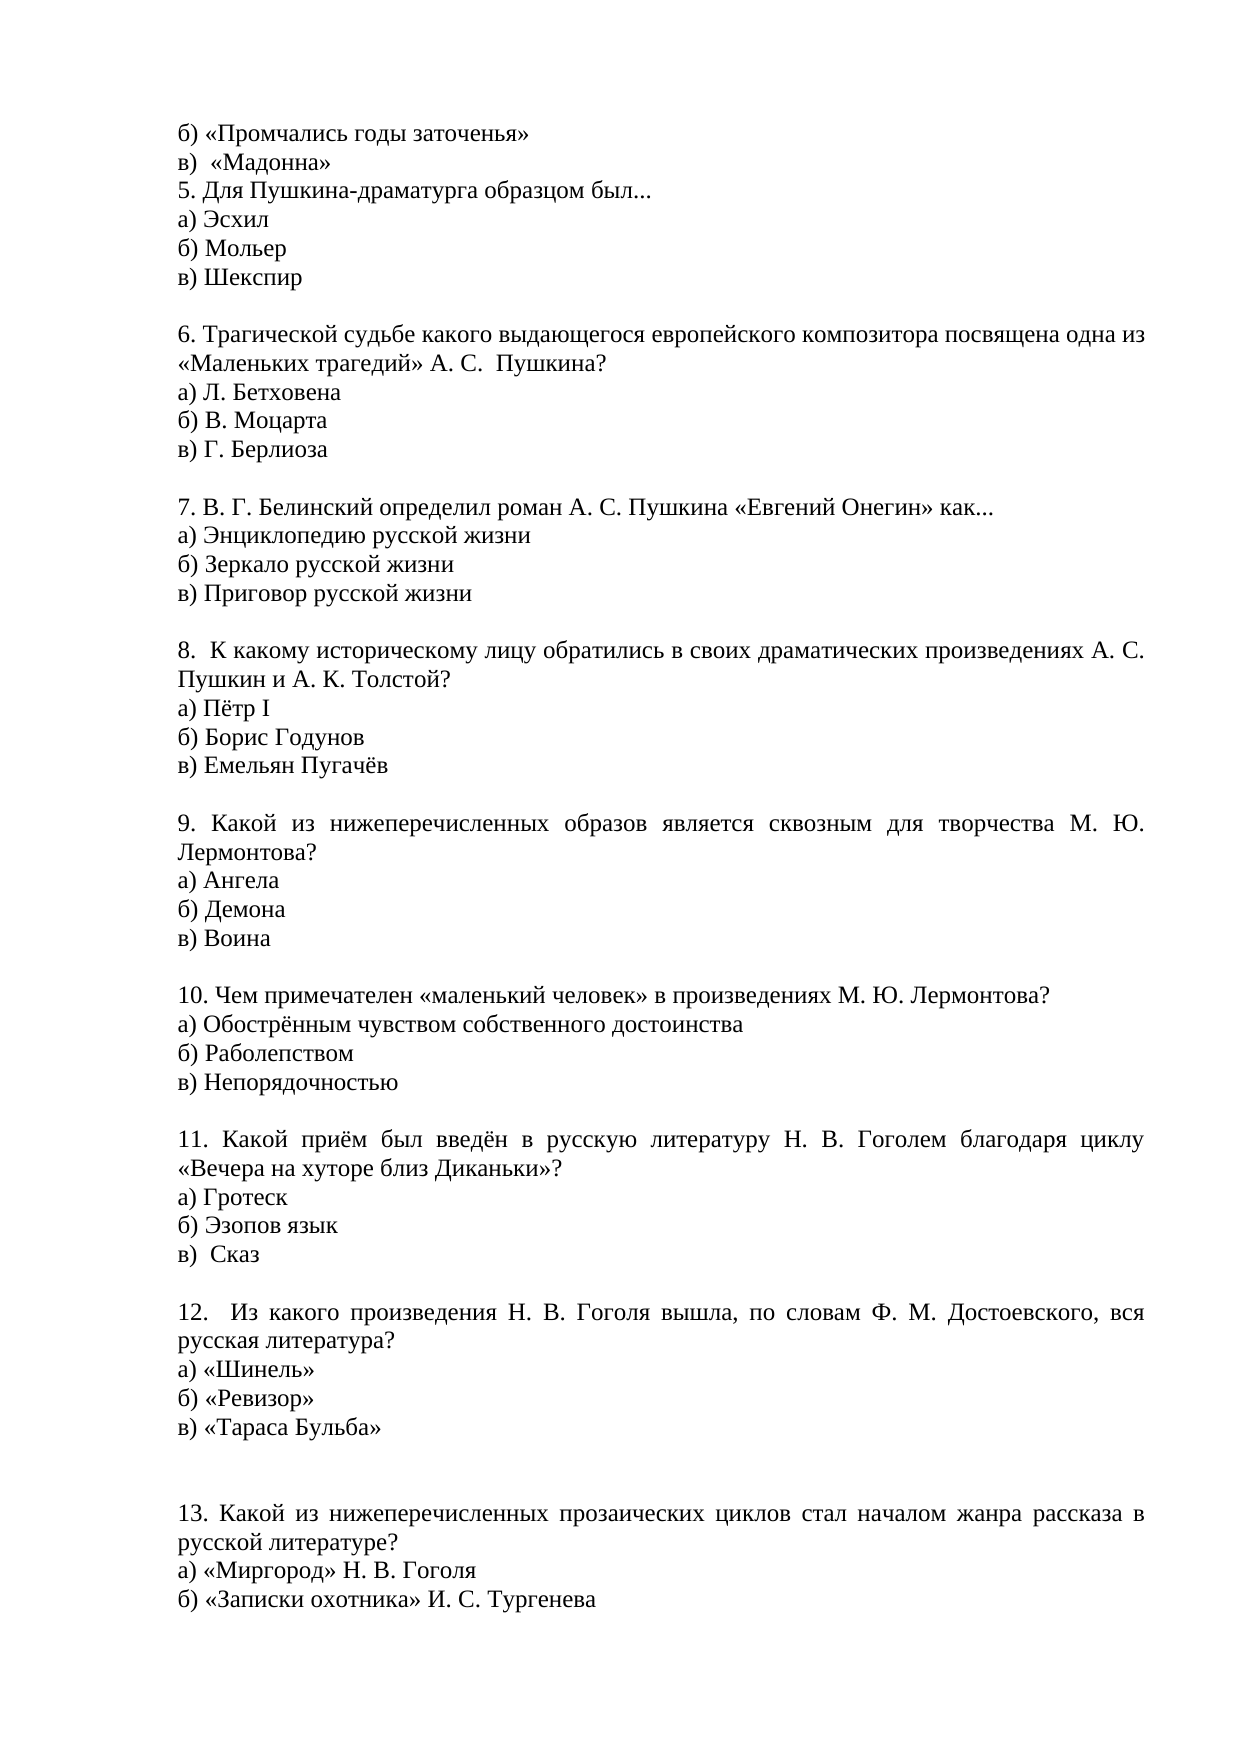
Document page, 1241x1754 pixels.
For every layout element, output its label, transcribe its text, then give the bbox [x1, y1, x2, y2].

text а) Гротеск [177, 1182, 1146, 1211]
text б) Раболепством [177, 1038, 1146, 1067]
text а) Л. Бетховена [177, 377, 1146, 406]
text в) Емельян Пугачёв [177, 751, 1146, 779]
text б) Зеркало русской жизни [177, 549, 1146, 578]
text 13. Какой из нижеперечисленных прозаических циклов стал началом жанра рассказа в русской литературе? [177, 1498, 1146, 1556]
text 8. К какому историческому лицу обратились в своих драматических произведениях А. С. Пушкин и А. К. Толстой? [177, 636, 1146, 693]
text в) «Мадонна» [177, 147, 1146, 176]
text а) Эсхил [177, 204, 1146, 233]
text в) Приговор русской жизни [177, 578, 1146, 607]
text б) Демона [177, 894, 1146, 923]
text а) Ангела [177, 866, 1146, 894]
text б) Борис Годунов [177, 722, 1146, 751]
text 9. Какой из нижеперечисленных образов является сквозным для творчества М. Ю. Лермонтова? [177, 808, 1146, 866]
text б) «Ревизор» [177, 1383, 1146, 1412]
text а) «Миргород» Н. В. Гоголя [177, 1556, 1146, 1584]
text 12. Из какого произведения Н. В. Гоголя вышла, по словам Ф. М. Достоевского, вся русская литература? [177, 1297, 1146, 1354]
text а) Энциклопедию русской жизни [177, 521, 1146, 549]
text б) Эзопов язык [177, 1211, 1146, 1239]
text 11. Какой приём был введён в русскую литературу Н. В. Гоголем благодаря циклу «Вечера на хуторе близ Диканьки»? [177, 1124, 1146, 1182]
text 7. В. Г. Белинский определил роман А. С. Пушкина «Евгений Онегин» как... [177, 492, 1146, 521]
text в) Сказ [177, 1239, 1146, 1268]
text в) Воина [177, 923, 1146, 952]
text 6. Трагической судьбе какого выдающегося европейского композитора посвящена одна из «Маленьких трагедий» А. С. Пушкина? [177, 319, 1146, 377]
text в) «Тараса Бульба» [177, 1412, 1146, 1441]
text а) «Шинель» [177, 1354, 1146, 1383]
text а) Обострённым чувством собственного достоинства [177, 1009, 1146, 1038]
text б) Мольер [177, 233, 1146, 262]
text а) Пётр I [177, 693, 1146, 722]
text в) Непорядочностью [177, 1067, 1146, 1096]
text 10. Чем примечателен «маленький человек» в произведениях М. Ю. Лермонтова? [177, 981, 1146, 1009]
text в) Г. Берлиоза [177, 434, 1146, 463]
text 5. Для Пушкина-драматурга образцом был... [177, 176, 1146, 204]
text в) Шекспир [177, 262, 1146, 291]
text б) «Промчались годы заточенья» [177, 118, 1146, 147]
text б) В. Моцарта [177, 406, 1146, 434]
text б) «Записки охотника» И. С. Тургенева [177, 1584, 1146, 1613]
